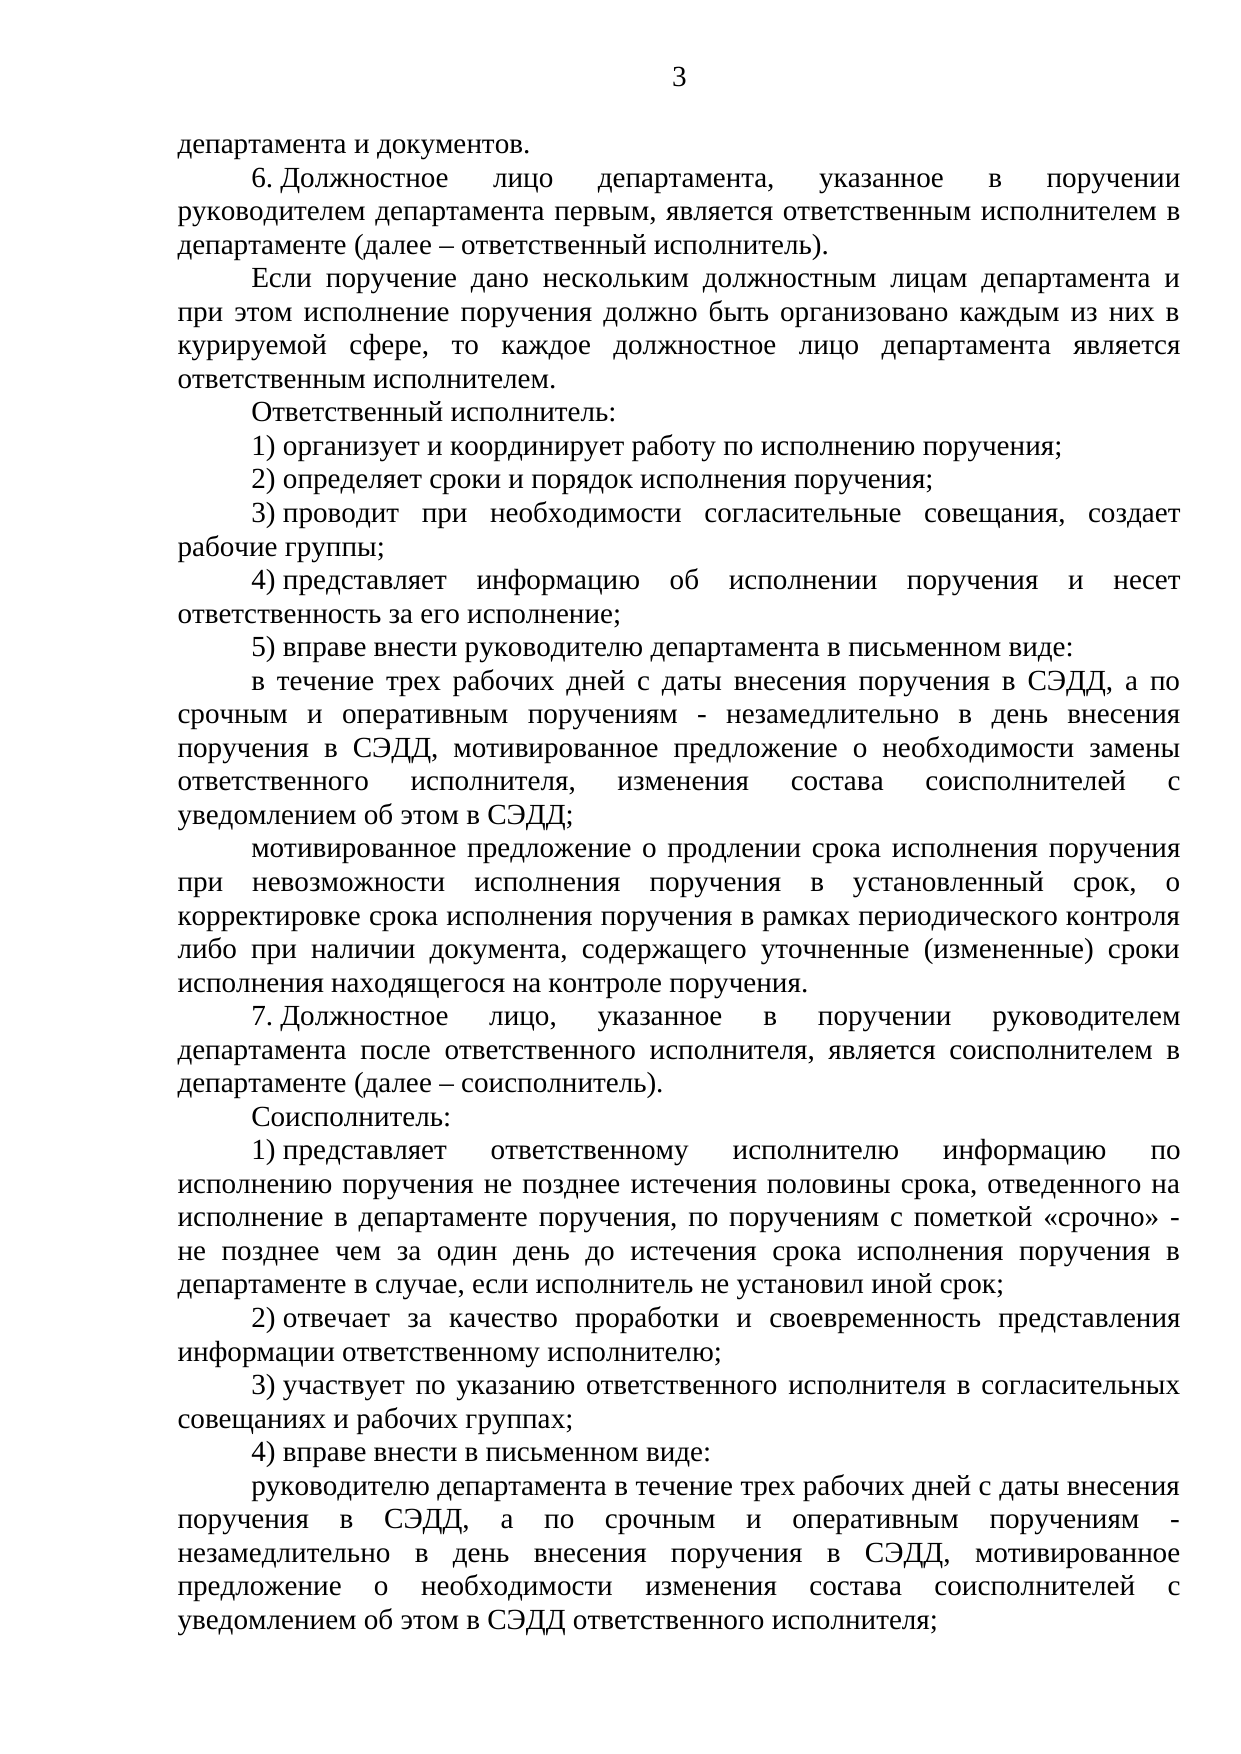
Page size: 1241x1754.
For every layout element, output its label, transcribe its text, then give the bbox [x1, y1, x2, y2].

text мотивированное предложение о продлении срока исполнения поручения при невозможности исполнения поручения в установленный срок, о корректировке срока исполнения поручения в рамках периодического контроля либо при наличии документа, содержащего уточненные (измененные) сроки исполнения находящегося на контроле поручения. [177, 831, 1181, 998]
text 3) проводит при необходимости согласительные совещания, создает рабочие группы; [177, 495, 1181, 562]
text Соисполнитель: [177, 1099, 1181, 1132]
text 7. Должностное лицо, указанное в поручении руководителем департамента после ответственного исполнителя, является соисполнителем в департаменте (далее – соисполнитель). [177, 998, 1181, 1099]
text 1) организует и координирует работу по исполнению поручения; [177, 428, 1181, 462]
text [177, 126, 1181, 160]
text 1) представляет ответственному исполнителю информацию по исполнению поручения не позднее истечения половины срока, отведенного на исполнение в департаменте поручения, по поручениям с пометкой «срочно» - не позднее чем за один день до истечения срока исполнения поручения в департаменте в случае, если исполнитель не установил иной срок; [177, 1132, 1181, 1300]
text руководителю департамента в течение трех рабочих дней с даты внесения поручения в СЭДД, а по срочным и оперативным поручениям - незамедлительно в день внесения поручения в СЭДД, мотивированное предложение о необходимости изменения состава соисполнителей с уведомлением об этом в СЭДД ответственного исполнителя; [177, 1468, 1181, 1636]
text 4) вправе внести в письменном виде: [177, 1434, 1181, 1468]
text 6. Должностное лицо департамента, указанное в поручении руководителем департамента первым, является ответственным исполнителем в департаменте (далее – ответственный исполнитель). [177, 160, 1181, 260]
text 2) отвечает за качество проработки и своевременность представления информации ответственному исполнителю; [177, 1300, 1181, 1367]
text 4) представляет информацию об исполнении поручения и несет ответственность за его исполнение; [177, 562, 1181, 629]
text в течение трех рабочих дней с даты внесения поручения в СЭДД, а по срочным и оперативным поручениям - незамедлительно в день внесения поручения в СЭДД, мотивированное предложение о необходимости замены ответственного исполнителя, изменения состава соисполнителей с уведомлением об этом в СЭДД; [177, 663, 1181, 831]
text 2) определяет сроки и порядок исполнения поручения; [177, 462, 1181, 495]
text Если поручение дано нескольким должностным лицам департамента и при этом исполнение поручения должно быть организовано каждым из них в курируемой сфере, то каждое должностное лицо департамента является ответственным исполнителем. [177, 260, 1181, 394]
text 3) участвует по указанию ответственного исполнителя в согласительных совещаниях и рабочих группах; [177, 1367, 1181, 1434]
text 5) вправе внести руководителю департамента в письменном виде: [177, 629, 1181, 663]
text Ответственный исполнитель: [177, 394, 1181, 428]
